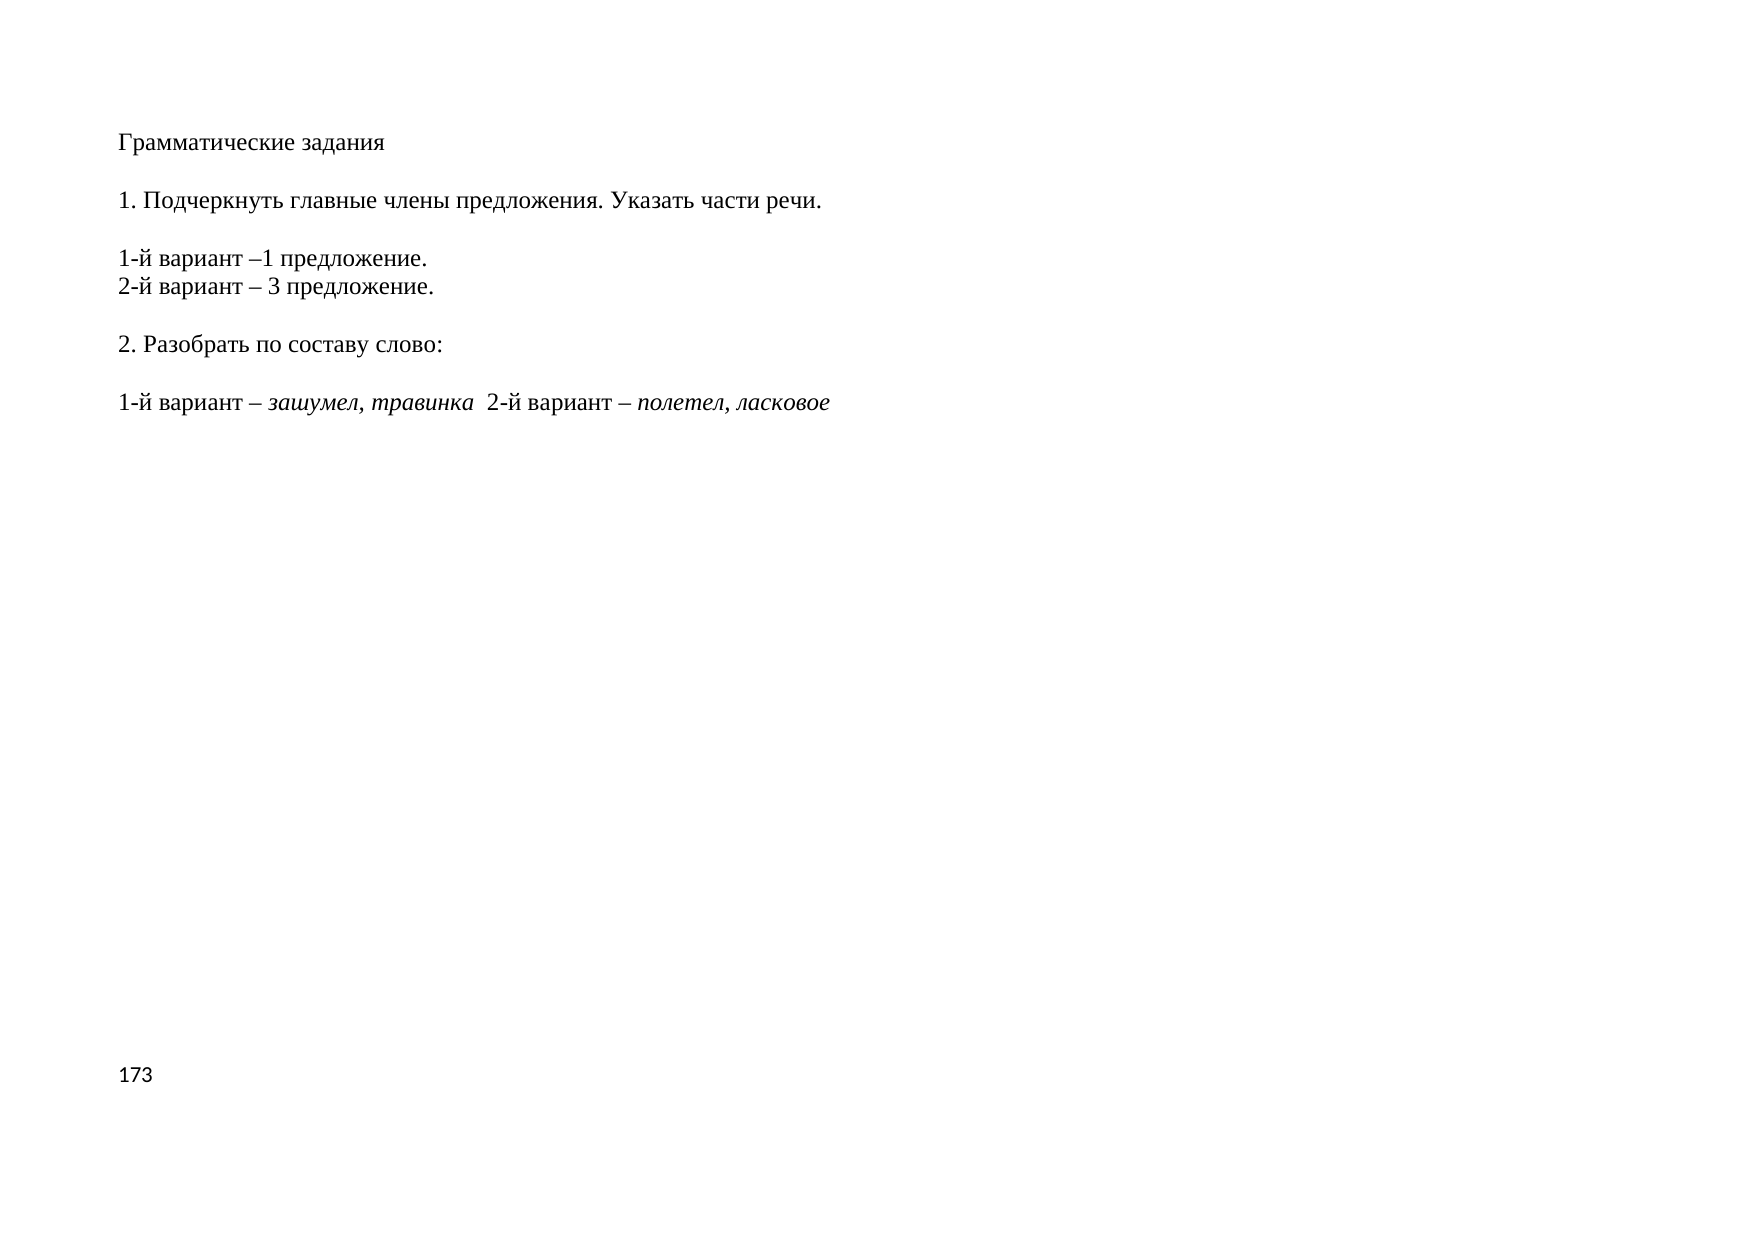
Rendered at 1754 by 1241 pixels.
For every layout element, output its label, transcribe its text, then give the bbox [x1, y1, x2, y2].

text 173 [118, 1060, 1667, 1088]
text Грамматические задания [118, 127, 1667, 156]
text 1-й вариант –1 предложение. 2-й вариант – 3 предложение. [118, 243, 440, 300]
text 1-й вариант – зашумел, травинка 2-й вариант – полетел, ласковое [118, 387, 1667, 416]
text 1. Подчеркнуть главные члены предложения. Указать части речи. [118, 185, 1667, 213]
text 2. Разобрать по составу слово: [118, 329, 1667, 358]
